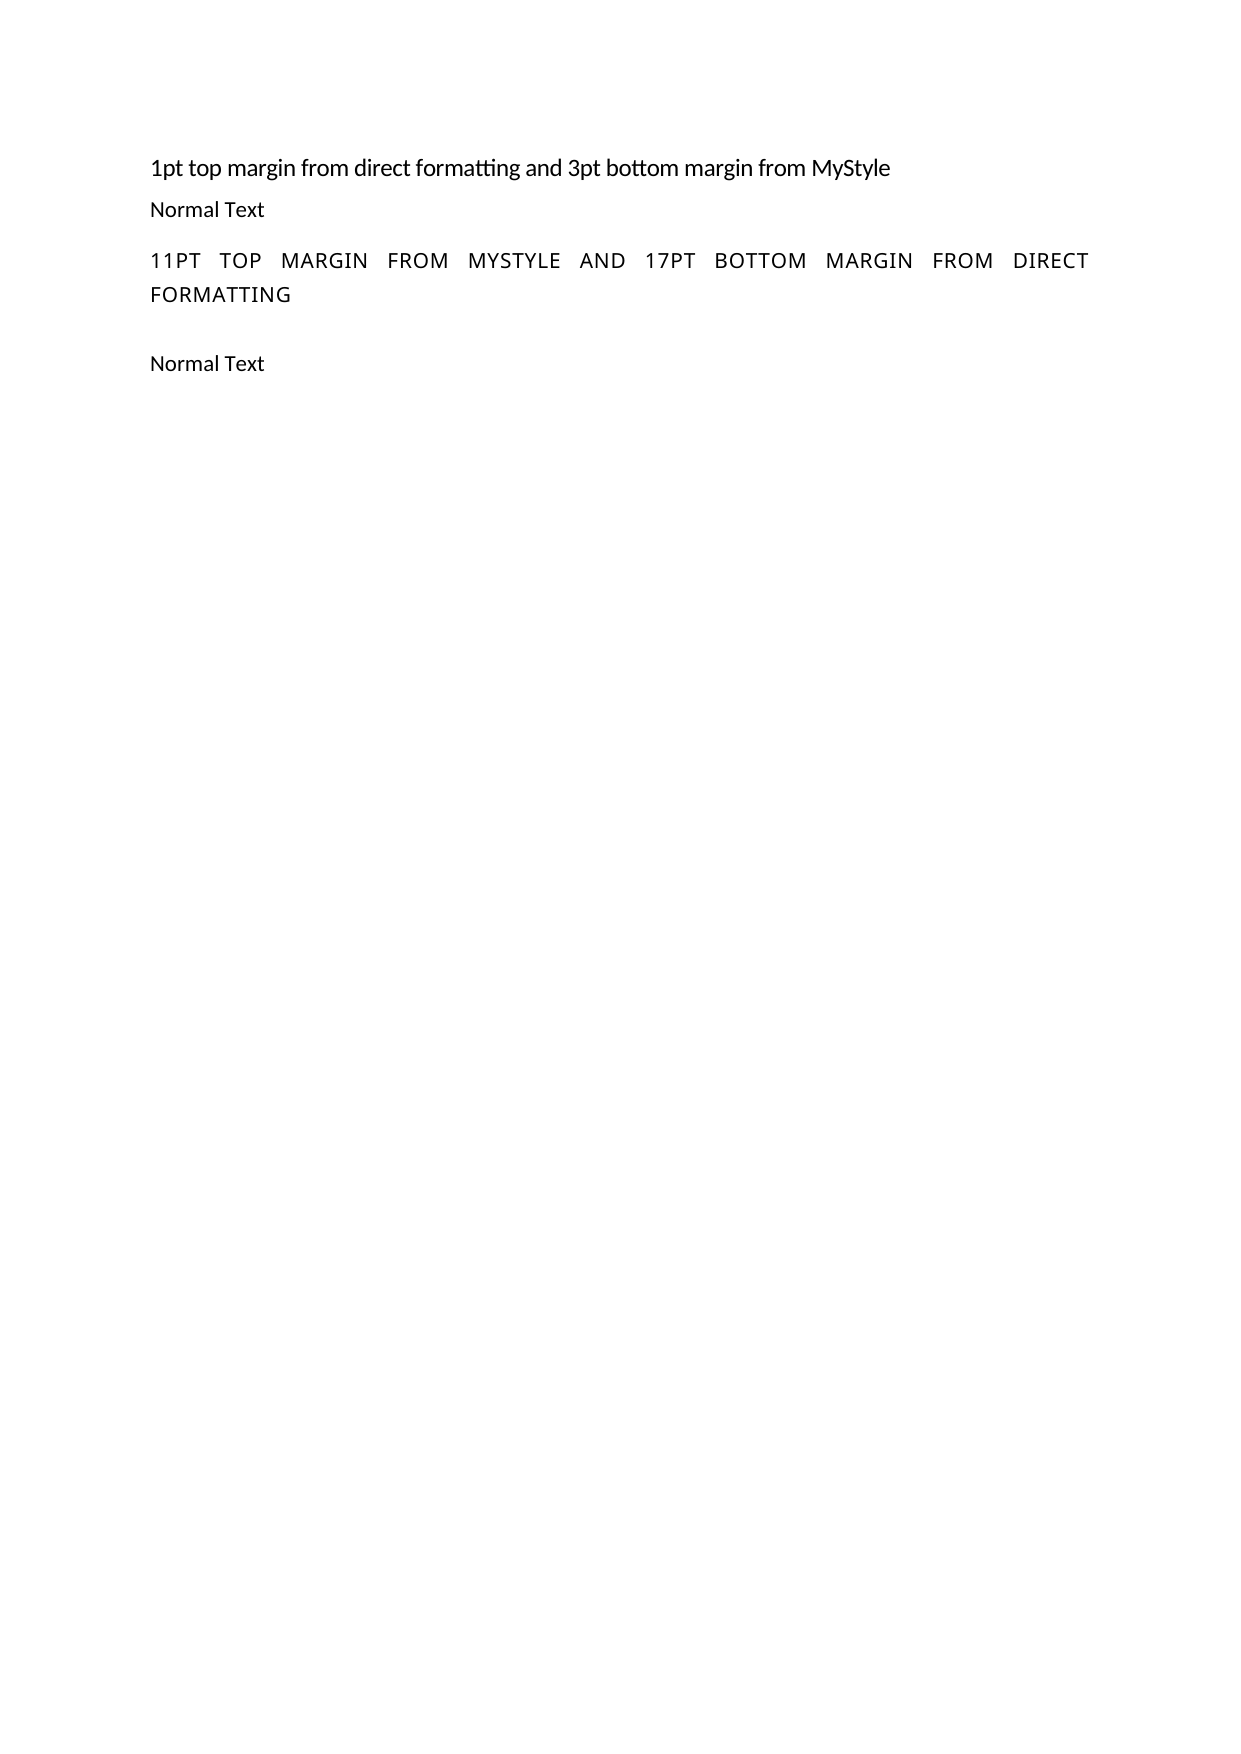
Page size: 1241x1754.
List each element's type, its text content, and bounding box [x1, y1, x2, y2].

text 1pt top margin from direct formatting and 3pt bottom margin from MyStyle [150, 152, 1090, 183]
text 11pt TOP margin from MyStyle and 17pt bottom margin from direct formatting [150, 246, 1090, 308]
text Normal Text [150, 195, 1090, 223]
text Normal Text [150, 349, 1090, 377]
